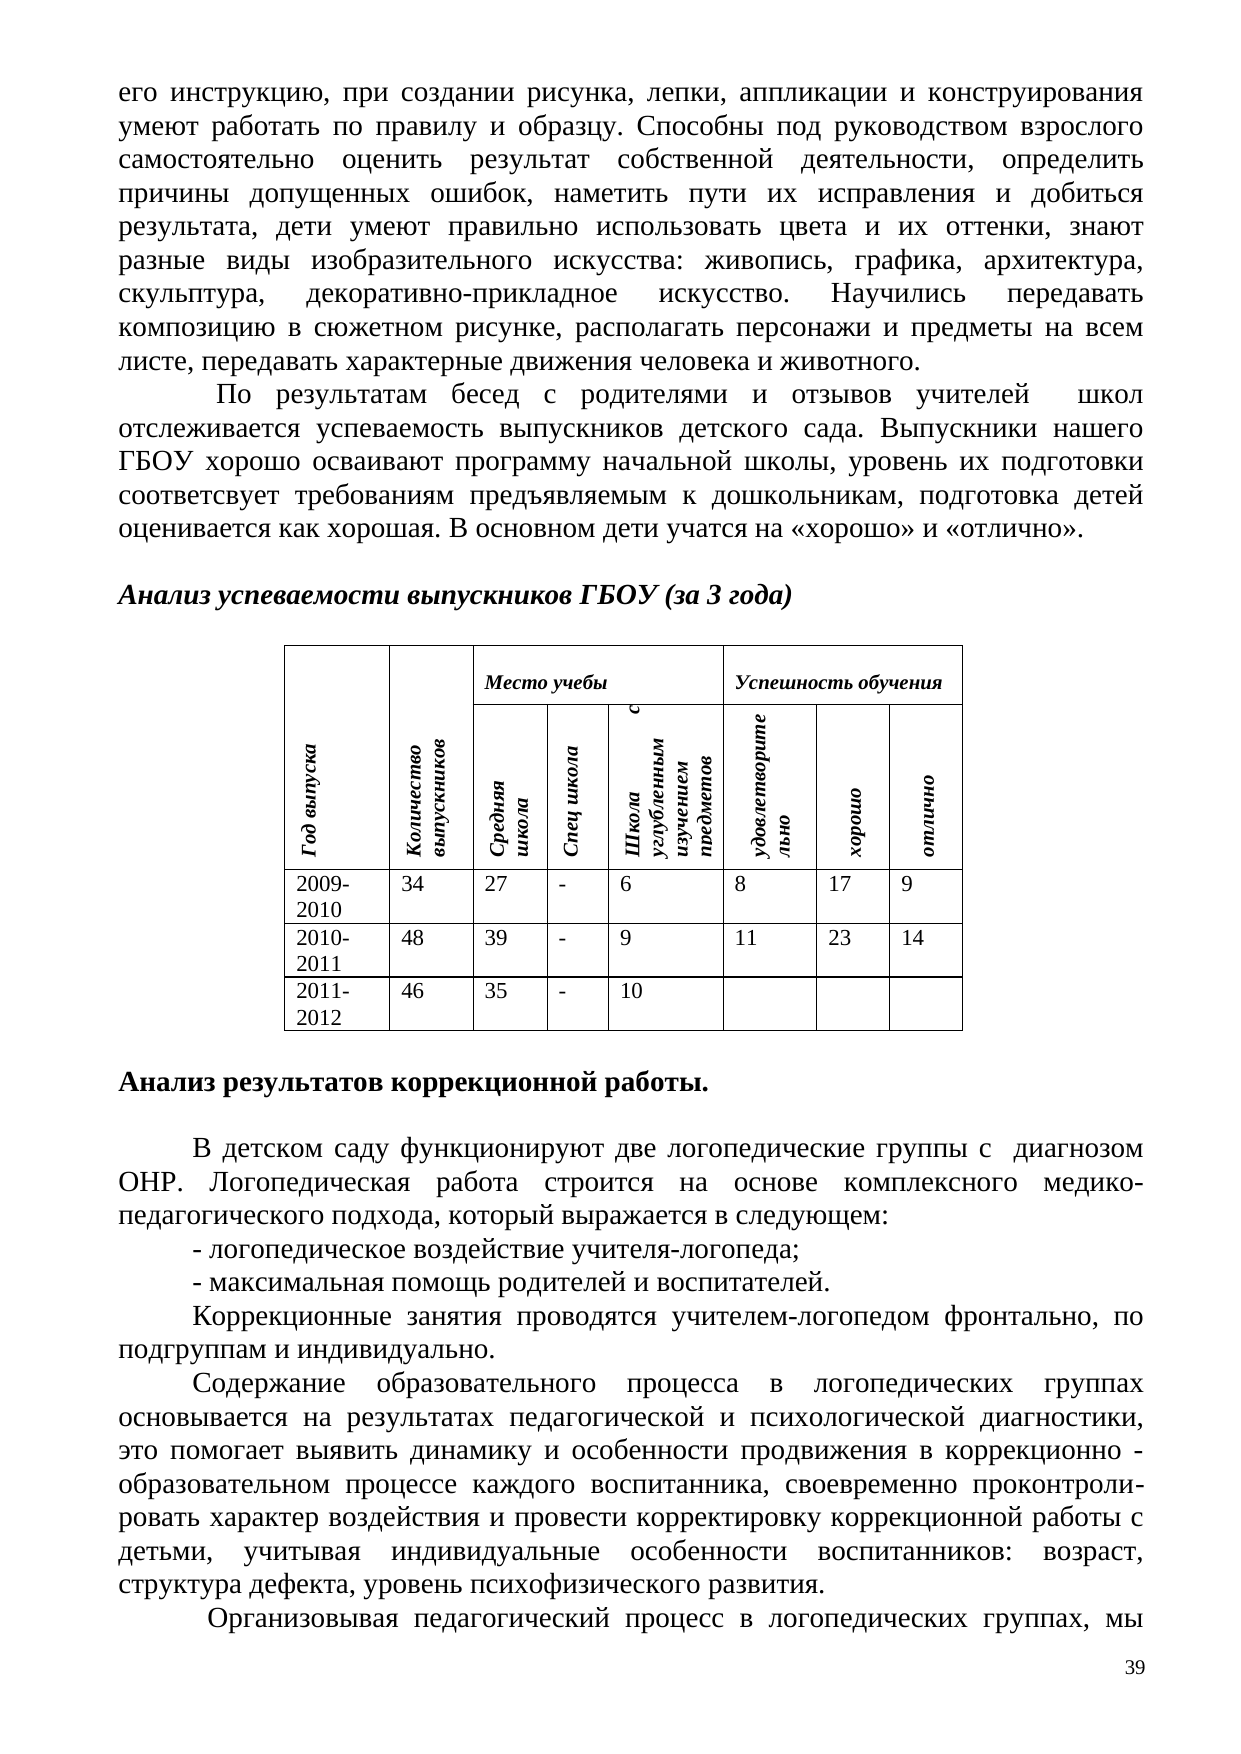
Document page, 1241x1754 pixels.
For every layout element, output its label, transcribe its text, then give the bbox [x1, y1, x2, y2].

table_cell 46 [390, 978, 473, 1030]
text - максимальная помощь родителей и воспитателей. [118, 1265, 1144, 1298]
table_header Год выпуска [285, 646, 389, 869]
table_cell [724, 978, 816, 1030]
table_cell - [548, 978, 608, 1030]
text Анализ результатов коррекционной работы. [118, 1065, 1146, 1098]
table_cell [817, 978, 889, 1030]
table_cell отлично [890, 705, 962, 869]
text В детском саду функционируют две логопедические группы с диагнозом ОНР. Логопедическая работа строится на основе комплексного медико-педагогического подхода, который выражается в следующем: [118, 1131, 1144, 1231]
table_cell 34 [390, 870, 473, 923]
table_cell хорошо [817, 705, 889, 869]
table_cell 9 [890, 870, 962, 923]
table_cell 23 [817, 924, 889, 976]
text Коррекционные занятия проводятся учителем-логопедом фронтально, по подгруппам и индивидуально. [118, 1298, 1144, 1366]
table_cell 11 [724, 924, 816, 976]
text По результатам бесед с родителями и отзывов учителей школ отслеживается успеваемость выпускников детского сада. Выпускники нашего ГБОУ хорошо осваивают программу начальной школы, уровень их подготовки соответсвует требованиям предъявляемым к дошкольникам, подготовка детей оценивается как хорошая. В основном дети учатся на «хорошо» и «отлично». [118, 377, 1144, 544]
table_header Успешность обучения [724, 646, 962, 704]
table_cell Спец школа [548, 705, 608, 869]
table_cell 2011-2012 [285, 978, 389, 1030]
table_cell 8 [724, 870, 816, 923]
table_cell 39 [474, 924, 547, 976]
table_cell 2009-2010 [285, 870, 389, 923]
table_cell Средняя школа [474, 705, 547, 869]
table_cell 9 [609, 924, 723, 976]
table_header Место учебы [474, 646, 723, 704]
table_cell 48 [390, 924, 473, 976]
table_cell удовлетворительно [724, 705, 816, 869]
table_cell - [548, 870, 608, 923]
table_cell Школа с углубленным изучением предметов [609, 705, 723, 869]
table_cell 6 [609, 870, 723, 923]
table_cell 10 [609, 978, 723, 1030]
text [118, 1600, 1144, 1634]
text Содержание образовательного процесса в логопедических группах основывается на результатах педагогической и психологической диагностики, это помогает выявить динамику и особенности продвижения в коррекционно - образовательном процессе каждого воспитанника, своевременно проконтролировать характер воздействия и провести корректировку коррекционной работы с детьми, учитывая индивидуальные особенности воспитанников: возраст, структура дефекта, уровень психофизического развития. [118, 1366, 1144, 1600]
table_cell 17 [817, 870, 889, 923]
table_cell 27 [474, 870, 547, 923]
table_cell [890, 978, 962, 1030]
table_cell 2010-2011 [285, 924, 389, 976]
text Анализ успеваемости выпускников ГБОУ (за 3 года) [118, 578, 1144, 612]
table_cell 35 [474, 978, 547, 1030]
table_cell 14 [890, 924, 962, 976]
text - логопедическое воздействие учителя-логопеда; [118, 1231, 1144, 1265]
table_header Количество выпускников [390, 646, 473, 869]
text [118, 75, 1144, 377]
table_cell - [548, 924, 608, 976]
